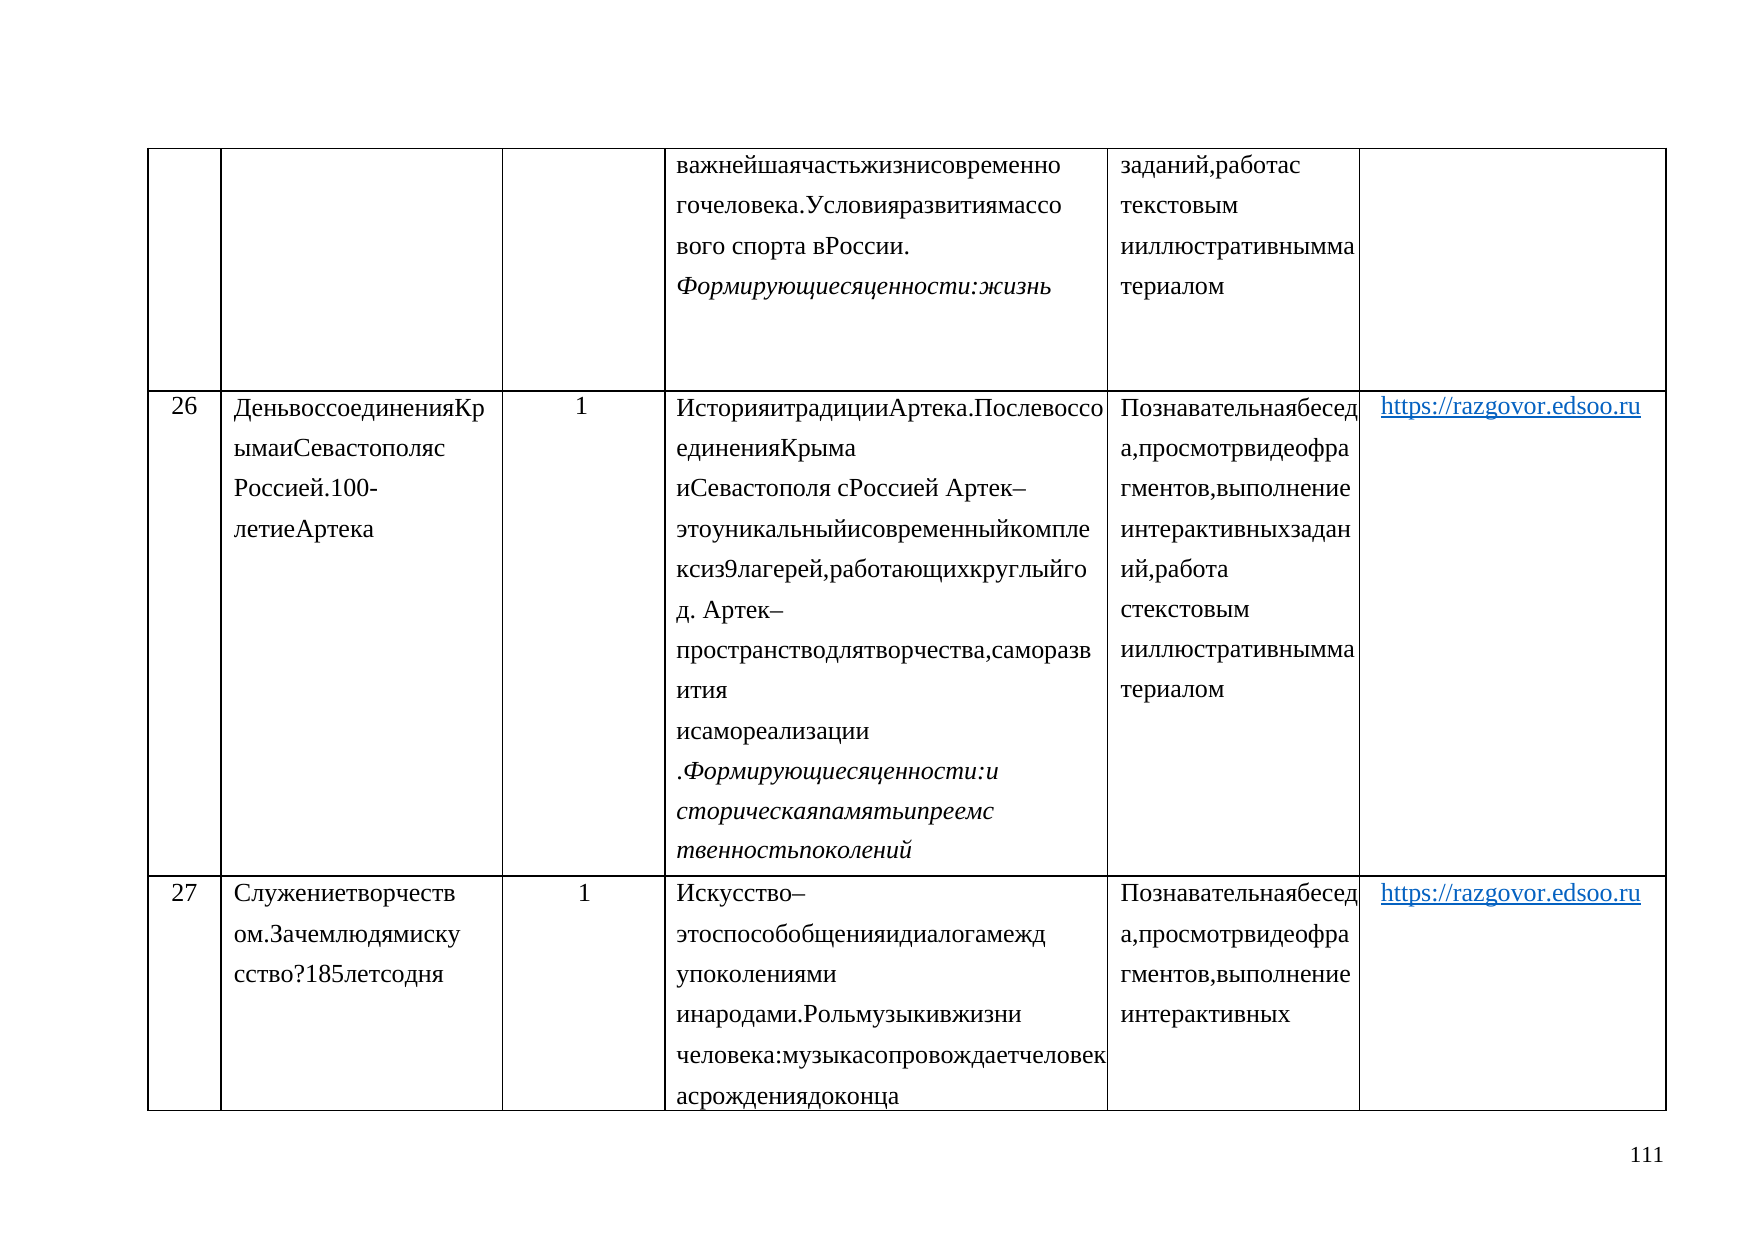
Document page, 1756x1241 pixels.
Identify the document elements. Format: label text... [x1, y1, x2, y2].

table_header заданий,работастекстовым ииллюстративнымматериалом [1108, 149, 1359, 390]
table_cell Искусство–этоспособобщенияидиалогамеждупоколениями инародами.Рольмузыкивжизни человека:музыкасопровождаетчеловекасрождениядоконца [666, 877, 1107, 1110]
table_cell Познавательнаябеседа,просмотрвидеофрагментов,выполнение интерактивных [1108, 877, 1359, 1110]
table_header [1360, 149, 1665, 390]
table_cell https://razgovor.edsoo.ru [1360, 877, 1665, 1110]
table_cell Служениетворчеством.Зачемлюдямискусство?185летсодня [222, 877, 502, 1110]
table_header [503, 149, 664, 390]
table_cell 1 [503, 392, 664, 875]
table_cell Познавательнаябеседа,просмотрвидеофрагментов,выполнениеинтерактивныхзаданий,работа стекстовым ииллюстративнымматериалом [1108, 392, 1359, 875]
table_cell 27 [149, 877, 220, 1110]
table_cell ИсторияитрадицииАртека.ПослевоссоединенияКрыма иСевастополя сРоссией Артек–этоуникальныйисовременныйкомплексиз9лагерей,работающихкруглыйгод. Артек– пространстводлятворчества,саморазвития исамореализации.Формирующиесяценности:историческаяпамятьипреемственностьпоколений [666, 392, 1107, 875]
table_cell https://razgovor.edsoo.ru [1360, 392, 1665, 875]
table_cell ДеньвоссоединенияКрымаиСевастополяс Россией.100-летиеАртека [222, 392, 502, 875]
table_cell 26 [149, 392, 220, 875]
table_header [149, 149, 220, 390]
table_header важнейшаячастьжизнисовременногочеловека.Условияразвитиямассового спорта вРоссии. Формирующиесяценности:жизнь [666, 149, 1107, 390]
table_header [222, 149, 502, 390]
table_cell 1 [503, 877, 664, 1110]
